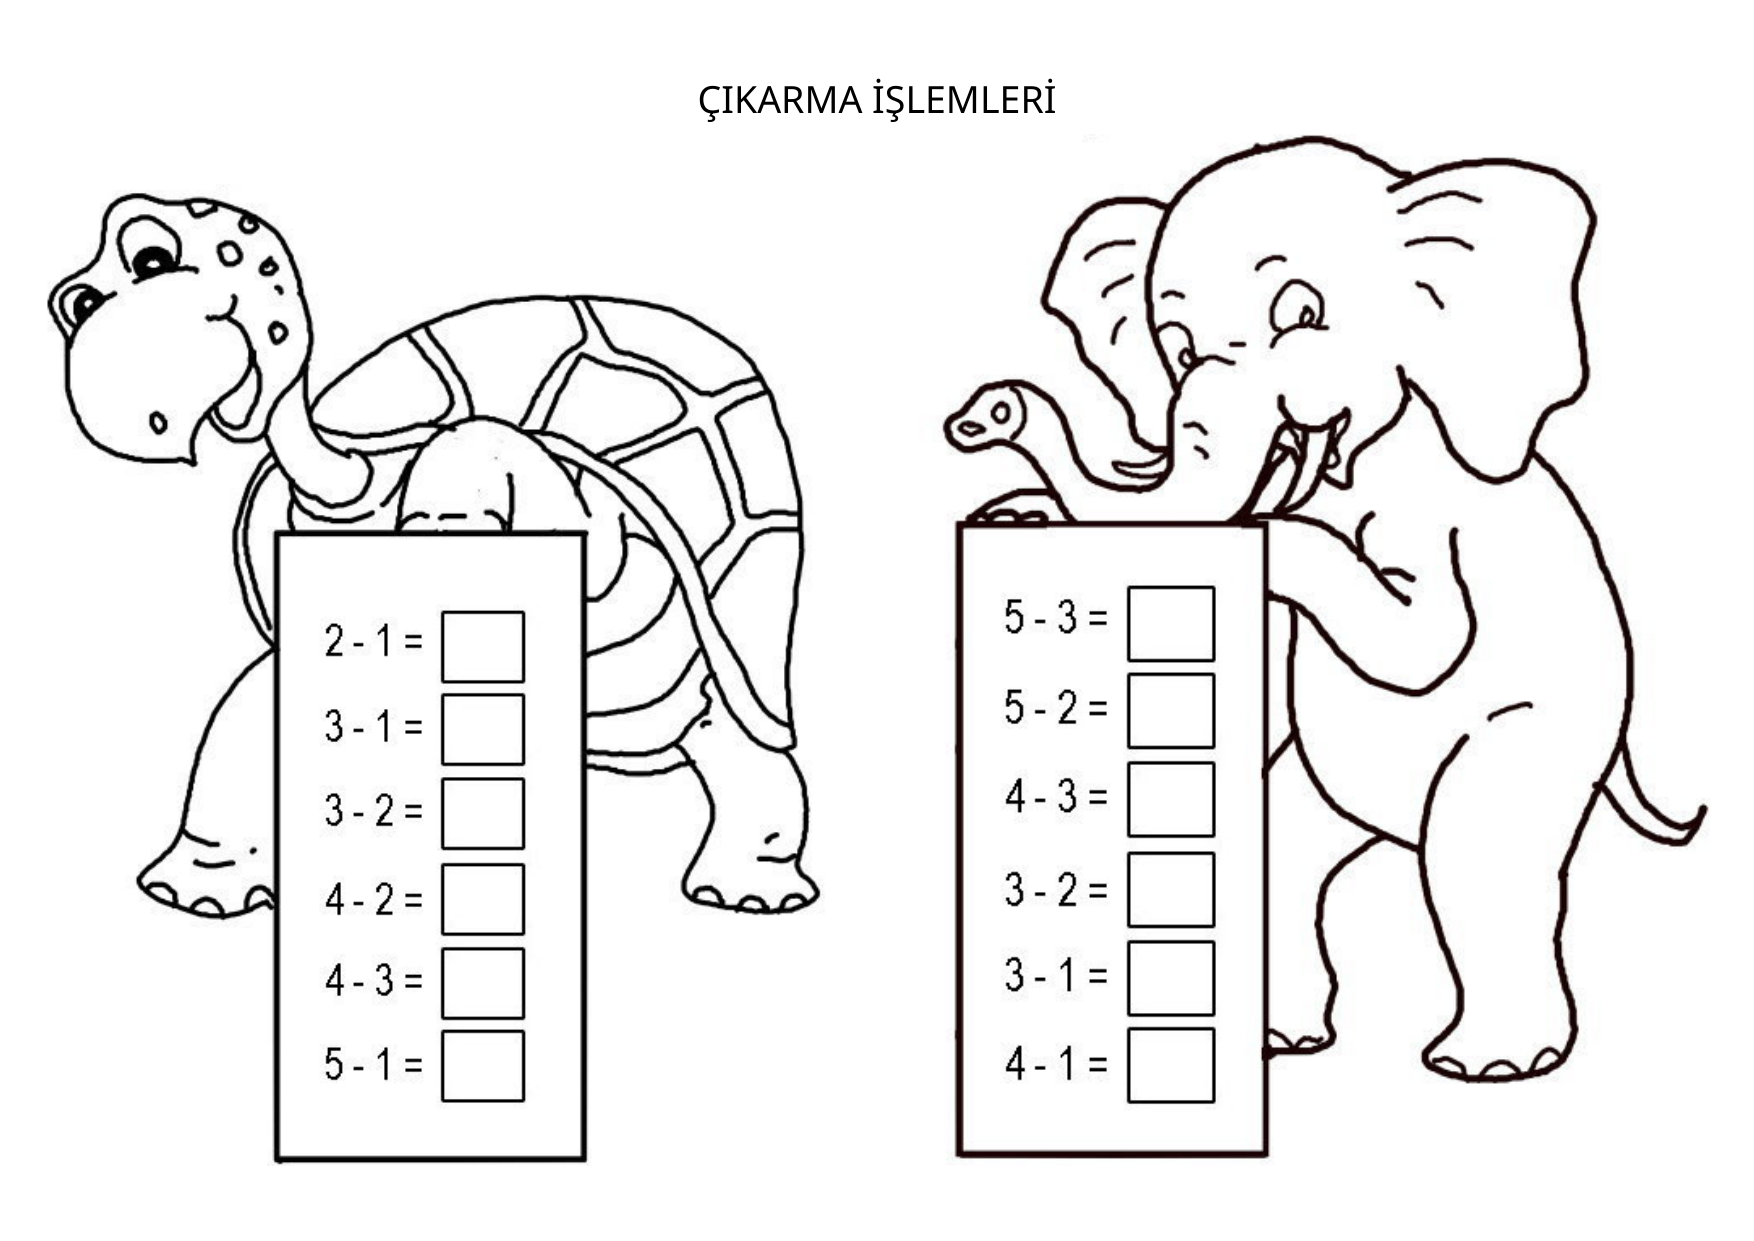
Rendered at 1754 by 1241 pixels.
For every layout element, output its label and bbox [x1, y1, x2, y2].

picture [9, 184, 851, 1166]
picture [865, 134, 1751, 1166]
